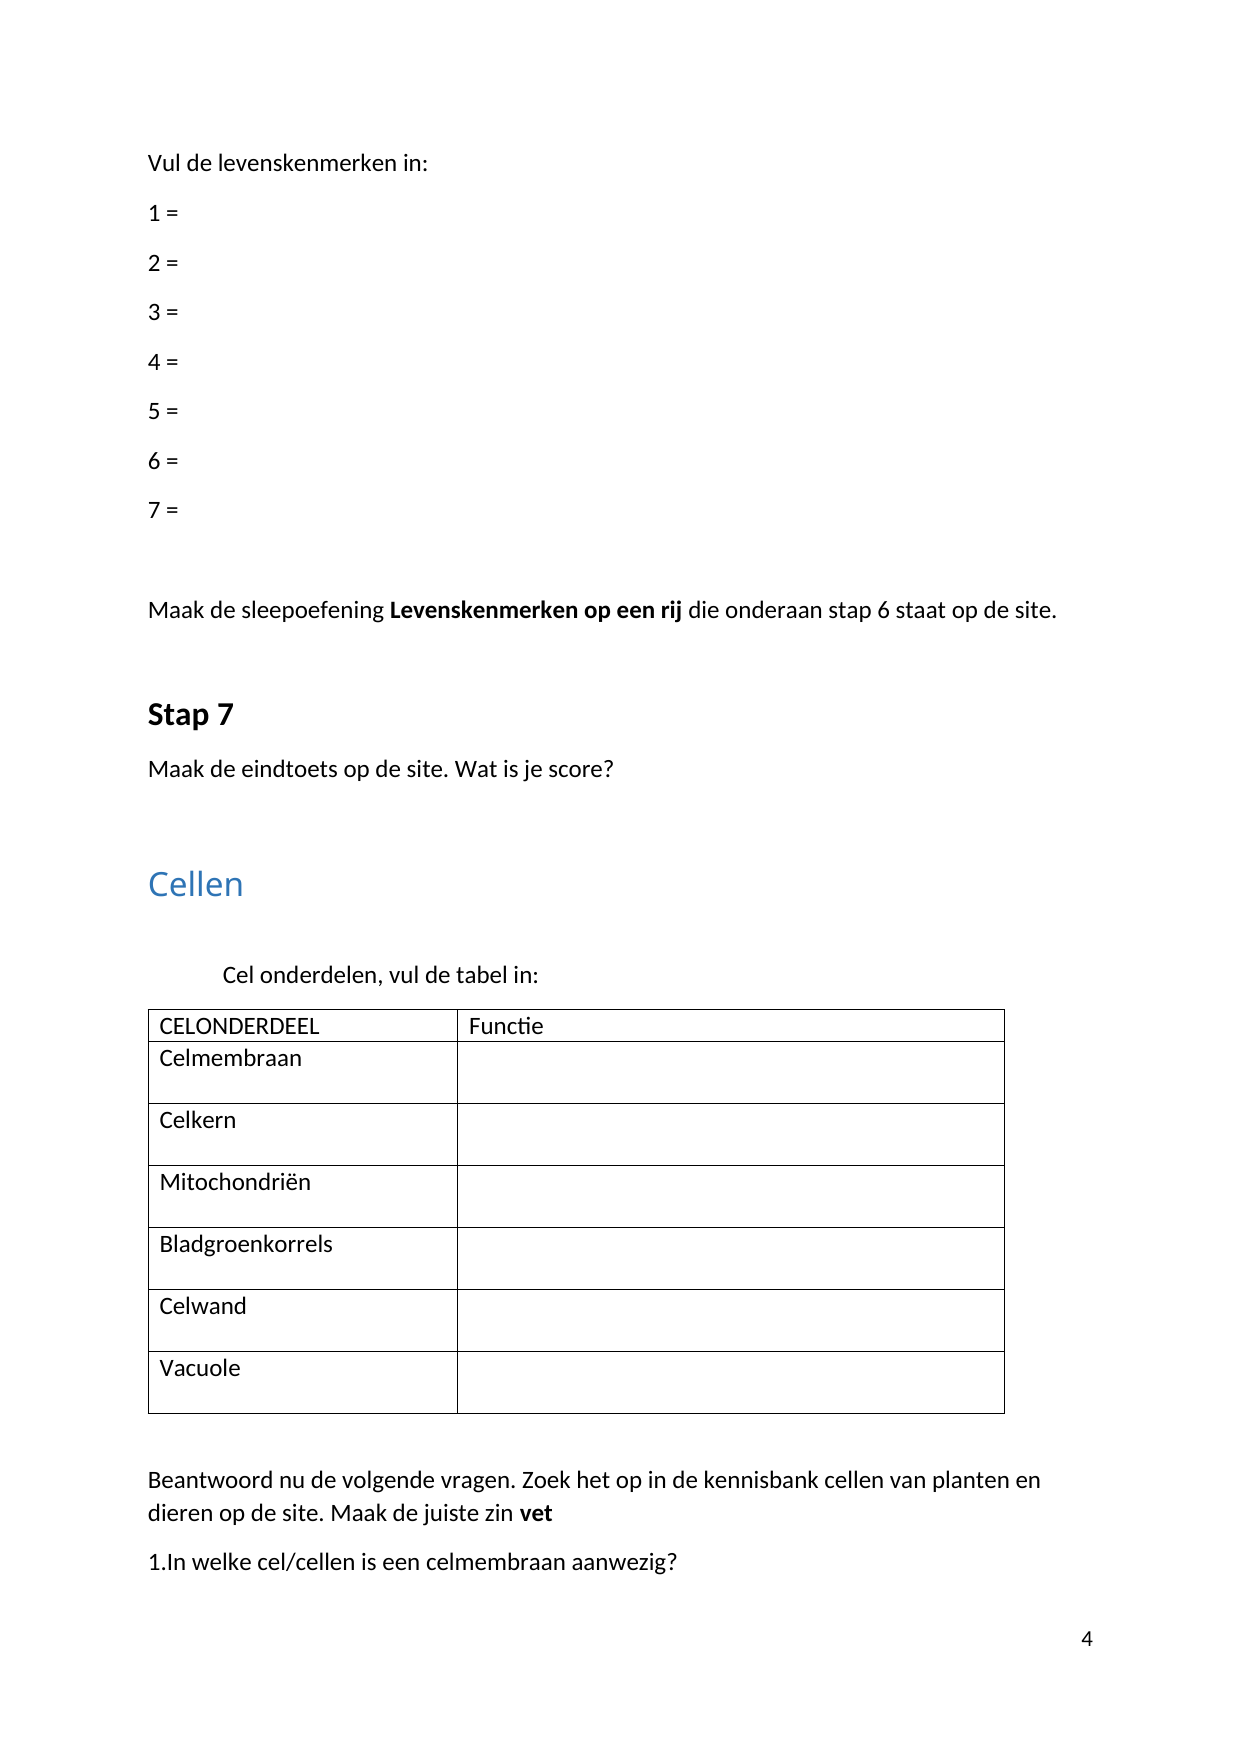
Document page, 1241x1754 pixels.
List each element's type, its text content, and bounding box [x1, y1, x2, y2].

table_cell Mitochondriën [149, 1166, 457, 1227]
table_header Functie [458, 1010, 1004, 1041]
text Maak de sleepoefening Levenskenmerken op een rij die onderaan stap 6 staat op de site. [148, 594, 1093, 624]
text Maak de eindtoets op de site. Wat is je score? [148, 754, 1093, 784]
table_cell Celmembraan [149, 1042, 457, 1103]
table_cell Celkern [149, 1104, 457, 1165]
text 1 = [148, 197, 1093, 228]
text 3 = [148, 296, 1093, 327]
text Stap 7 [148, 693, 1093, 734]
text 6 = [148, 445, 1093, 476]
table_cell [458, 1042, 1004, 1103]
subtitle Cellen [148, 861, 1093, 907]
text 5 = [148, 396, 1093, 426]
table_cell [458, 1352, 1004, 1413]
table_cell Bladgroenkorrels [149, 1228, 457, 1289]
table_cell [458, 1166, 1004, 1227]
text Vul de levenskenmerken in: [148, 148, 1093, 178]
text 1.In welke cel/cellen is een celmembraan aanwezig? [148, 1546, 1093, 1577]
table_cell Celwand [149, 1290, 457, 1351]
table_cell [458, 1290, 1004, 1351]
table_cell [458, 1104, 1004, 1165]
table_header CELONDERDEEL [149, 1010, 457, 1041]
table_cell [458, 1228, 1004, 1289]
table_cell Vacuole [149, 1352, 457, 1413]
text 4 = [148, 346, 1093, 376]
text 2 = [148, 247, 1093, 277]
text Beantwoord nu de volgende vragen. Zoek het op in de kennisbank cellen van planten en dieren op de site. Maak de juiste zin vet [148, 1464, 1093, 1527]
list Cel onderdelen, vul de tabel in: [223, 960, 1093, 990]
text 7 = [148, 495, 1093, 525]
